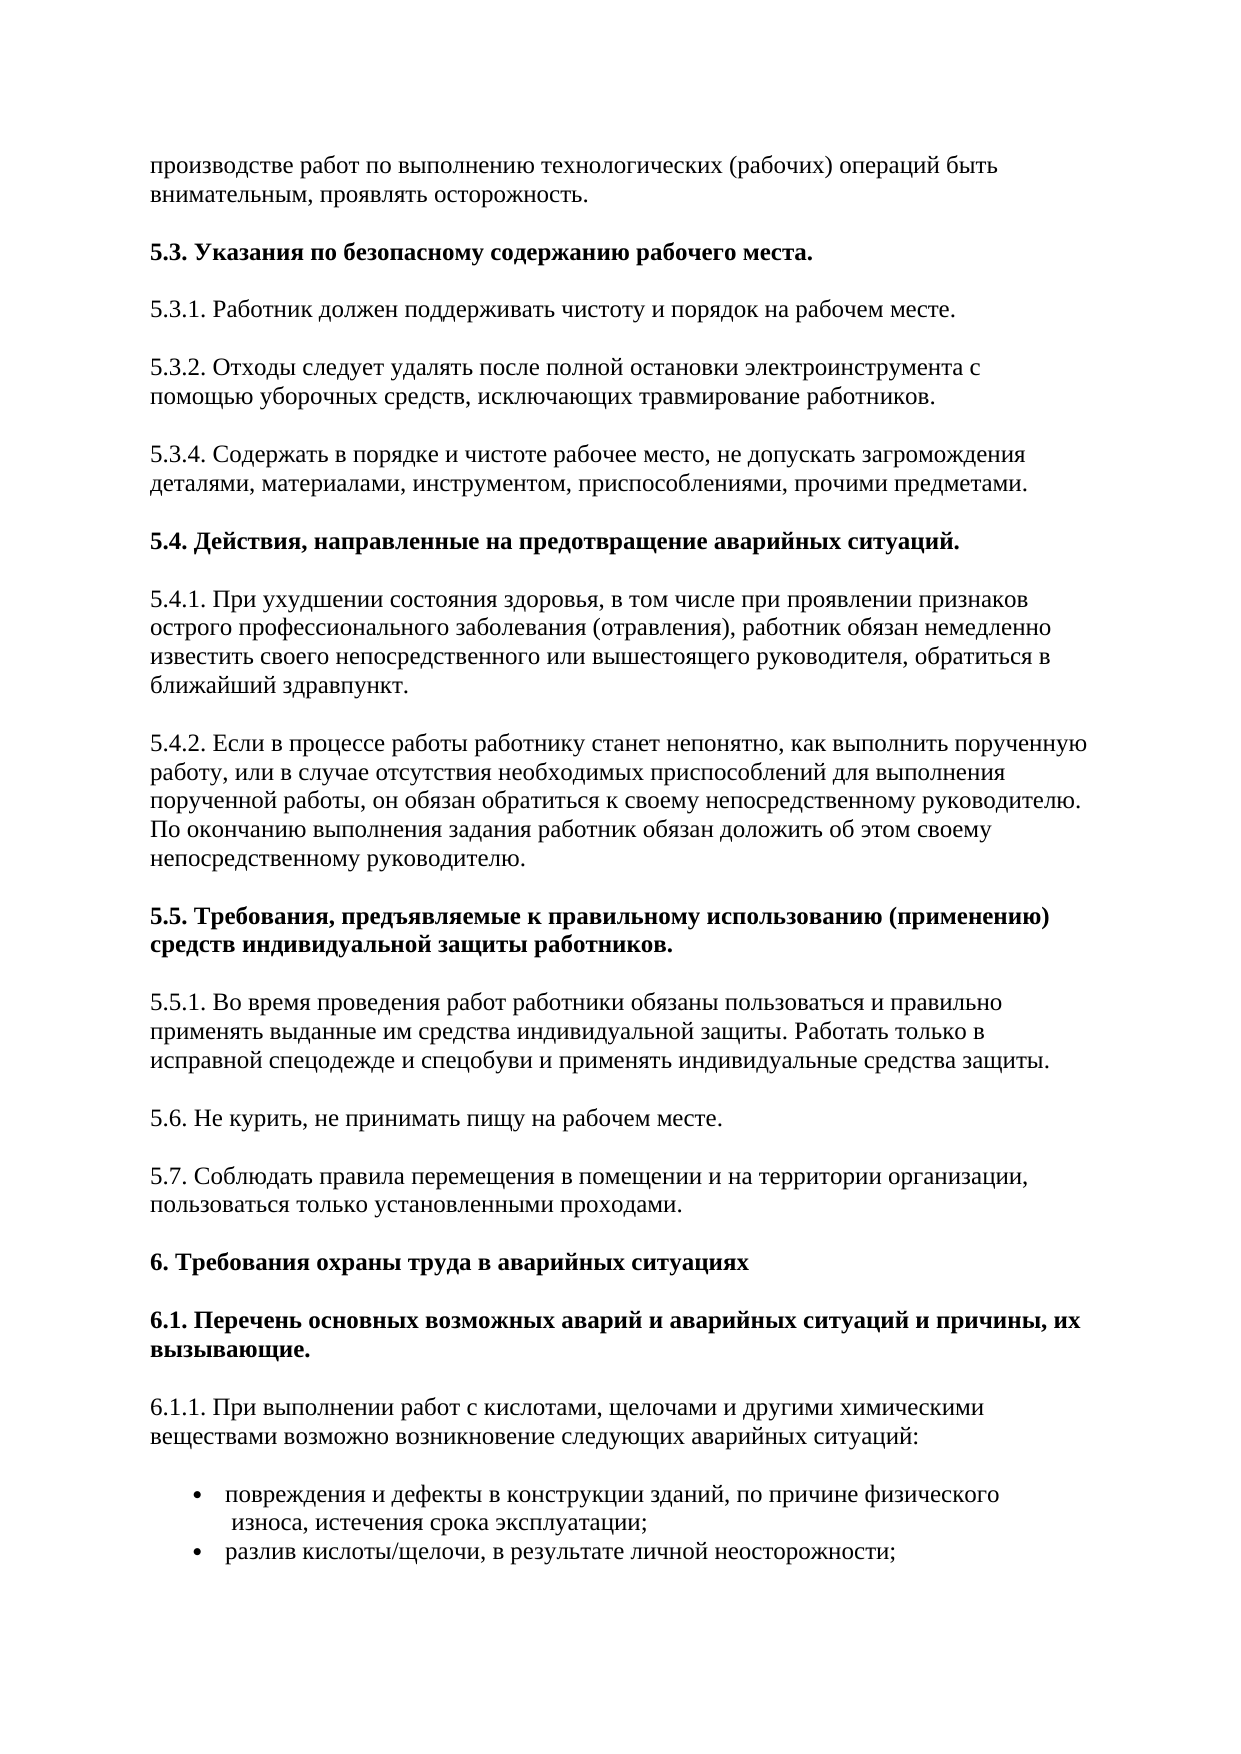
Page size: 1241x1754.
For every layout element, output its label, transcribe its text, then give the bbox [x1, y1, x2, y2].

text 5.4.1. При ухудшении состояния здоровья, в том числе при проявлении признаков острого профессионального заболевания (отравления), работник обязан немедленно известить своего непосредственного или вышестоящего руководителя, обратиться в ближайший здравпункт. [150, 641, 1090, 756]
text 6.1.1. При выполнении работ с кислотами, щелочами и другими химическими веществами возможно возникновение следующих аварийных ситуаций: [150, 1449, 1090, 1507]
text 5.5. Требования, предъявляемые к правильному использованию (применению) средств индивидуальной защиты работников. [150, 958, 1090, 1016]
text 5.6. Не курить, не принимать пищу на рабочем месте. [150, 1160, 1090, 1189]
text 5.3.2. Отходы следует удалять после полной остановки электроинструмента с помощью уборочных средств, исключающих травмирование работников. [150, 410, 1090, 467]
text 5.7. Соблюдать правила перемещения в помещении и на территории организации, пользоваться только установленными проходами. [150, 1218, 1090, 1276]
text 5.4. Действия, направленные на предотвращение аварийных ситуаций. [150, 583, 1090, 612]
text 5.3. Указания по безопасному содержанию рабочего места. [150, 294, 1090, 323]
text 5.3.4. Содержать в порядке и чистоте рабочее место, не допускать загромождения деталями, материалами, инструментом, приспособлениями, прочими предметами. [150, 497, 1090, 554]
text 5.2.1. Работник должен применять исправные оборудование и инструмент, сырье и заготовки, использовать их только для тех работ, для которых они предназначены. При производстве работ по выполнению технологических (рабочих) операций быть внимательным, проявлять осторожность. [150, 150, 1090, 265]
list повреждения и дефекты в конструкции зданий, по причине физического износа, истечения срока эксплуатации; [194, 1536, 1071, 1594]
text 6. Требования охраны труда в аварийных ситуациях [150, 1305, 1090, 1334]
text 5.3.1. Работник должен поддерживать чистоту и порядок на рабочем месте. [150, 352, 1090, 381]
text 5.5.1. Во время проведения работ работники обязаны пользоваться и правильно применять выданные им средства индивидуальной защиты. Работать только в исправной спецодежде и спецобуви и применять индивидуальные средства защиты. [150, 1045, 1090, 1131]
text 5.4.2. Если в процессе работы работнику станет непонятно, как выполнить порученную работу, или в случае отсутствия необходимых приспособлений для выполнения порученной работы, он обязан обратиться к своему непосредственному руководителю. По окончанию выполнения задания работник обязан доложить об этом своему непосредственному руководителю. [150, 785, 1090, 929]
text 6.1. Перечень основных возможных аварий и аварийных ситуаций и причины, их вызывающие. [150, 1363, 1090, 1420]
